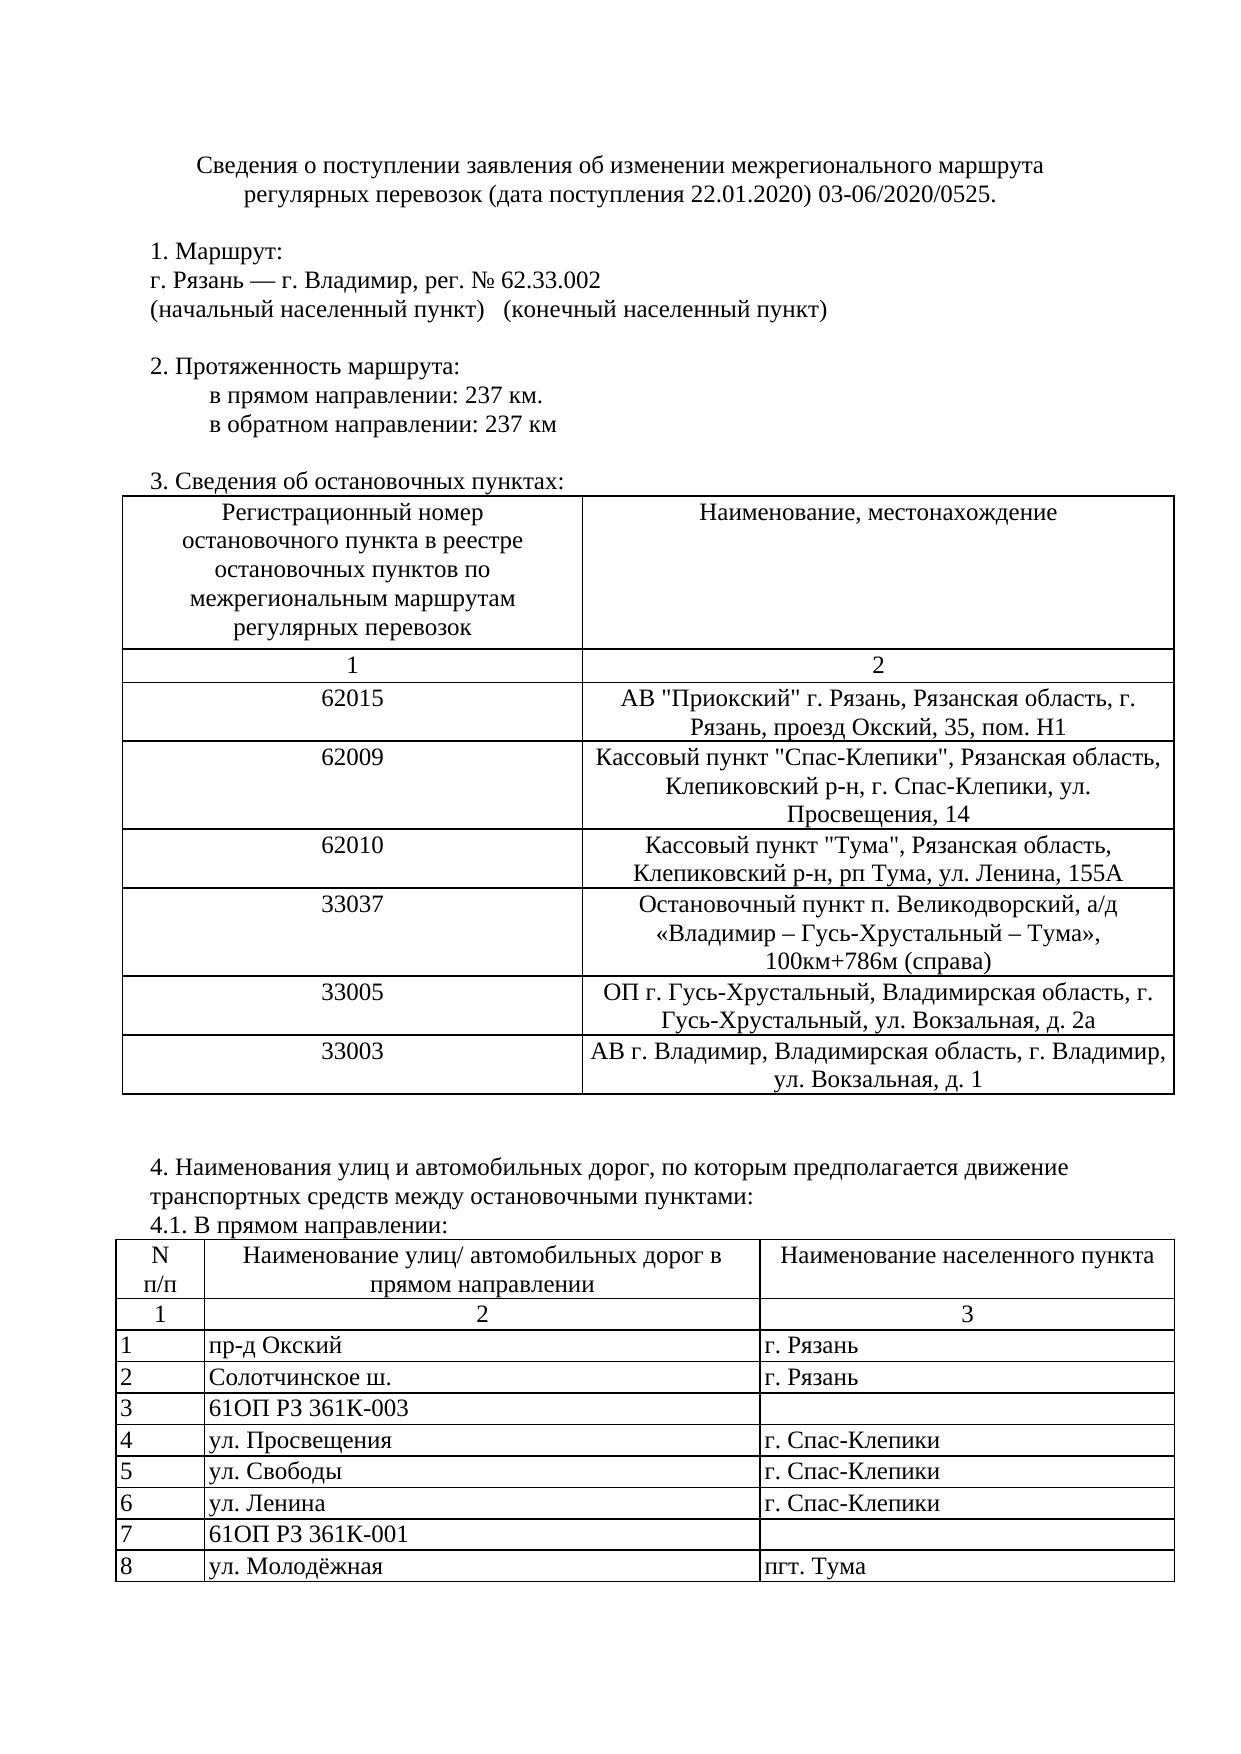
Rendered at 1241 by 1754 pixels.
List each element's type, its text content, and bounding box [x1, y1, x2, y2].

table_cell 5 [117, 1457, 204, 1486]
text г. Рязань — г. Владимир, рег. № 62.33.002 [150, 265, 1090, 294]
table_header Наименование населенного пункта [761, 1240, 1174, 1298]
table_cell ул. Свободы [205, 1457, 759, 1486]
table_cell [761, 1394, 1174, 1423]
text Сведения о поступлении заявления об изменении межрегионального маршрута регулярных перевозок (дата поступления 22.01.2020) 03-06/2020/0525. [150, 150, 1090, 207]
table_cell г. Спас-Клепики [761, 1425, 1174, 1455]
table_cell [761, 1520, 1174, 1549]
text 4. Наименования улиц и автомобильных дорог, по которым предполагается движение транспортных средств между остановочными пунктами: [150, 1152, 1090, 1210]
table_cell АВ "Приокский" г. Рязань, Рязанская область, г. Рязань, проезд Окский, 35, пом. Н1 [583, 683, 1173, 740]
table_cell Кассовый пункт "Спас-Клепики", Рязанская область, Клепиковский р-н, г. Спас-Клепики, ул. Просвещения, 14 [583, 742, 1173, 828]
table_cell 1 [117, 1331, 204, 1361]
table_cell Остановочный пункт п. Великодворский, а/д «Владимир – Гусь-Хрустальный – Тума», 100км+786м (справа) [583, 889, 1173, 975]
table_cell 33037 [123, 889, 582, 975]
table_cell АВ г. Владимир, Владимирская область, г. Владимир, ул. Вокзальная, д. 1 [583, 1036, 1173, 1093]
table_header Наименование, местонахождение [583, 497, 1173, 648]
table_cell 6 [117, 1488, 204, 1518]
table_cell Солотчинское ш. [205, 1362, 759, 1392]
table_cell 1 [123, 650, 582, 681]
text 2. Протяженность маршрута: [150, 351, 1090, 380]
table_cell 61ОП РЗ 361К-001 [205, 1520, 759, 1549]
table_cell ул. Ленина [205, 1488, 759, 1518]
table_cell 62010 [123, 830, 582, 887]
table_cell г. Спас-Клепики [761, 1488, 1174, 1518]
text в обратном направлении: 237 км [150, 409, 1090, 437]
table_header Регистрационный номер остановочного пункта в реестре остановочных пунктов по межрегиональным маршрутам регулярных перевозок [123, 497, 582, 648]
table_cell 62015 [123, 683, 582, 740]
table_header N п/п [117, 1240, 204, 1298]
table_cell Кассовый пункт "Тума", Рязанская область, Клепиковский р-н, рп Тума, ул. Ленина, 155А [583, 830, 1173, 887]
table_cell г. Рязань [761, 1331, 1174, 1361]
text (начальный населенный пункт) (конечный населенный пункт) [150, 294, 1090, 322]
table_cell 3 [761, 1299, 1174, 1329]
table_cell ул. Молодёжная [205, 1551, 759, 1581]
table_cell 3 [117, 1394, 204, 1423]
text 1. Маршрут: [150, 236, 1090, 265]
table_cell пр-д Окский [205, 1331, 759, 1361]
table_header Наименование улиц/ автомобильных дорог в прямом направлении [205, 1240, 759, 1298]
table_cell 2 [117, 1362, 204, 1392]
table_cell 8 [117, 1551, 204, 1581]
table_cell 62009 [123, 742, 582, 828]
table_cell 2 [583, 650, 1173, 681]
table_cell 33003 [123, 1036, 582, 1093]
table_cell 33005 [123, 977, 582, 1034]
text 4.1. В прямом направлении: [150, 1210, 1090, 1238]
text 3. Сведения об остановочных пунктах: [150, 466, 1090, 495]
table_cell пгт. Тума [761, 1551, 1174, 1581]
table_cell ул. Просвещения [205, 1425, 759, 1455]
table_cell г. Спас-Клепики [761, 1457, 1174, 1486]
table_cell г. Рязань [761, 1362, 1174, 1392]
table_cell 4 [117, 1425, 204, 1455]
table_cell 1 [117, 1299, 204, 1329]
table_cell 61ОП РЗ 361К-003 [205, 1394, 759, 1423]
table_cell 2 [205, 1299, 759, 1329]
table_cell ОП г. Гусь-Хрустальный, Владимирская область, г. Гусь-Хрустальный, ул. Вокзальная, д. 2а [583, 977, 1173, 1034]
table_cell 7 [117, 1520, 204, 1549]
text в прямом направлении: 237 км. [150, 380, 1090, 409]
